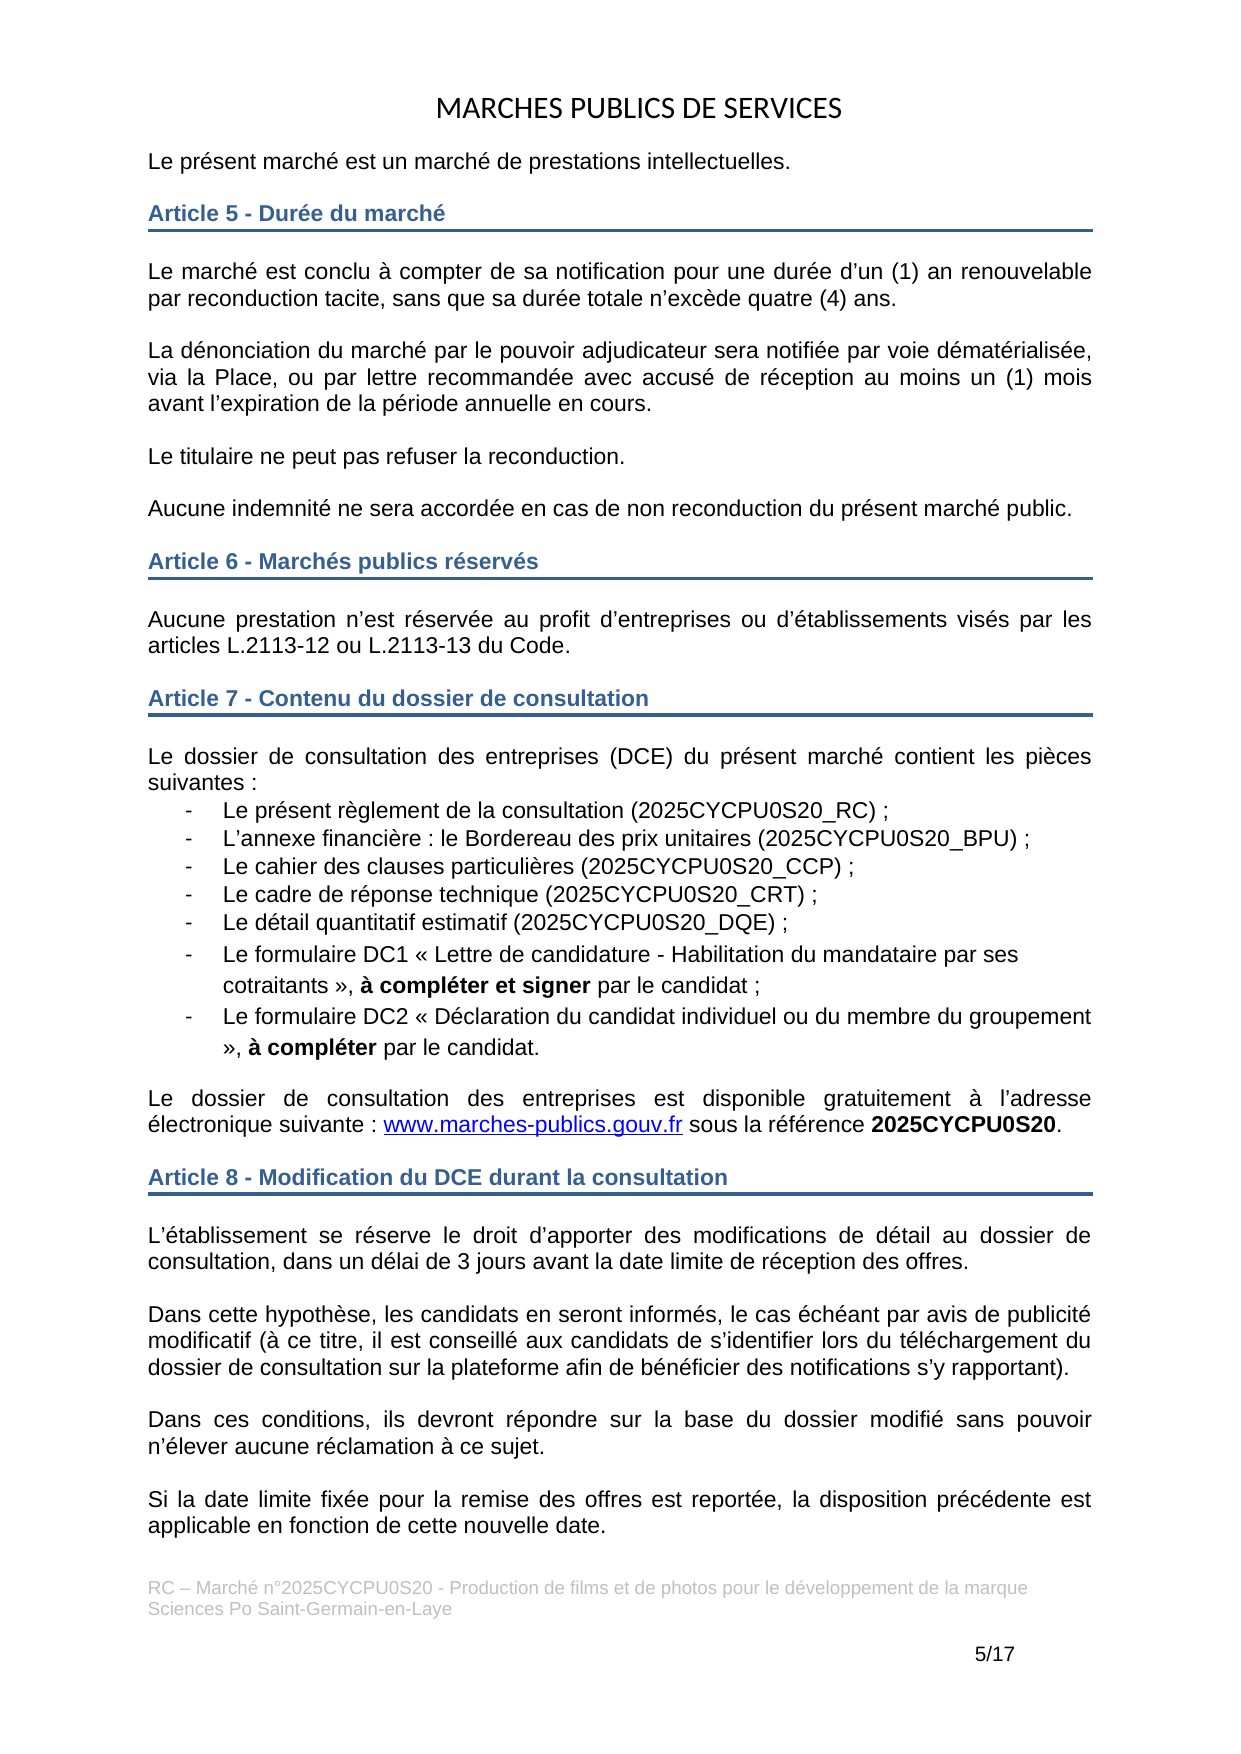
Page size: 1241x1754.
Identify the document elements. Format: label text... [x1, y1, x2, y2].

subtitle Article 5 - Durée du marché [148, 200, 1093, 229]
text L’établissement se réserve le droit d’apporter des modifications de détail au dossier de consultation, dans un délai de 3 jours avant la date limite de réception des offres. [148, 1222, 1093, 1275]
text Dans ces conditions, ils devront répondre sur la base du dossier modifié sans pouvoir n’élever aucune réclamation à ce sujet. [148, 1406, 1093, 1459]
text La dénonciation du marché par le pouvoir adjudicateur sera notifiée par voie dématérialisée, via la Place, ou par lettre recommandée avec accusé de réception au moins un (1) mois avant l’expiration de la période annuelle en cours. [148, 337, 1093, 416]
text Le dossier de consultation des entreprises est disponible gratuitement à l’adresse électronique suivante : www.marches-publics.gouv.fr sous la référence 2025CYCPU0S20. [148, 1085, 1093, 1138]
list L’annexe financière : le Bordereau des prix unitaires (2025CYCPU0S20_BPU) ; [185, 824, 1093, 852]
text Aucune indemnité ne sera accordée en cas de non reconduction du présent marché public. [148, 495, 1093, 522]
text Le présent marché est un marché de prestations intellectuelles. [148, 148, 1093, 174]
list Le détail quantitatif estimatif (2025CYCPU0S20_DQE) ; [185, 908, 1093, 936]
text Dans cette hypothèse, les candidats en seront informés, le cas échéant par avis de publicité modificatif (à ce titre, il est conseillé aux candidats de s’identifier lors du téléchargement du dossier de consultation sur la plateforme afin de bénéficier des notifications s’y rapportant). [148, 1301, 1093, 1380]
list Le cadre de réponse technique (2025CYCPU0S20_CRT) ; [185, 880, 1093, 908]
text Le marché est conclu à compter de sa notification pour une durée d’un (1) an renouvelable par reconduction tacite, sans que sa durée totale n’excède quatre (4) ans. [148, 258, 1093, 311]
text Le titulaire ne peut pas refuser la reconduction. [148, 443, 1093, 469]
text Aucune prestation n’est réservée au profit d’entreprises ou d’établissements visés par les articles L.2113-12 ou L.2113-13 du Code. [148, 606, 1093, 659]
text Le dossier de consultation des entreprises (DCE) du présent marché contient les pièces suivantes : [148, 743, 1093, 796]
list Le formulaire DC1 « Lettre de candidature - Habilitation du mandataire par ses cotraitants », à compléter et signer par le candidat ; [185, 940, 1093, 998]
list Le formulaire DC2 « Déclaration du candidat individuel ou du membre du groupement », à compléter par le candidat. [185, 1002, 1093, 1060]
subtitle Article 7 - Contenu du dossier de consultation [148, 685, 1093, 713]
subtitle Article 6 - Marchés publics réservés [148, 548, 1093, 577]
list Le présent règlement de la consultation (2025CYCPU0S20_RC) ; [185, 796, 1093, 824]
text Si la date limite fixée pour la remise des offres est reportée, la disposition précédente est applicable en fonction de cette nouvelle date. [148, 1486, 1093, 1538]
list Le cahier des clauses particulières (2025CYCPU0S20_CCP) ; [185, 852, 1093, 880]
subtitle Article 8 - Modification du DCE durant la consultation [148, 1164, 1093, 1192]
